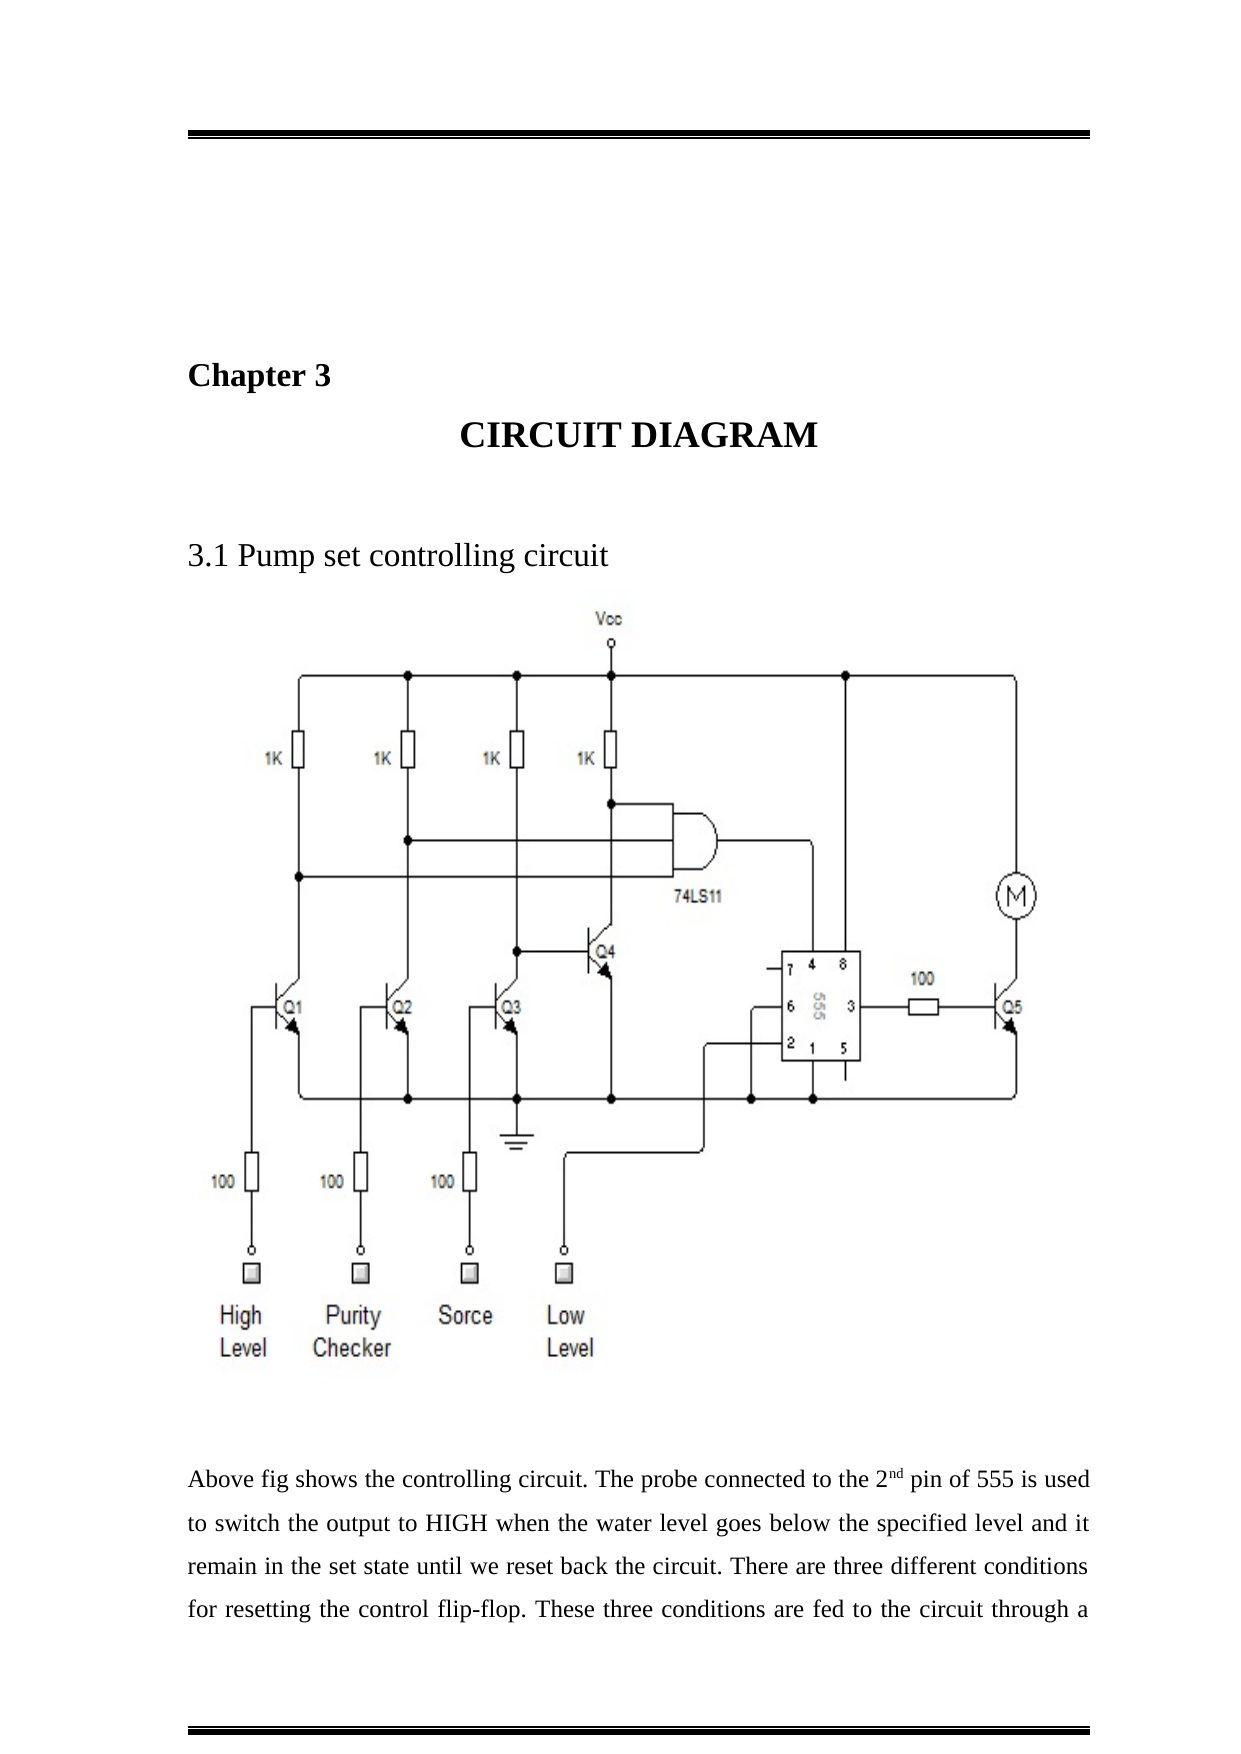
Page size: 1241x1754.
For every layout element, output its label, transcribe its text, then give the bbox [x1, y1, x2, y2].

text Chapter 3 [187, 355, 1090, 393]
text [187, 1464, 1090, 1623]
picture [191, 589, 1089, 1376]
text CIRCUIT DIAGRAM [187, 413, 1090, 456]
text 3.1 Pump set controlling circuit [187, 535, 1090, 573]
